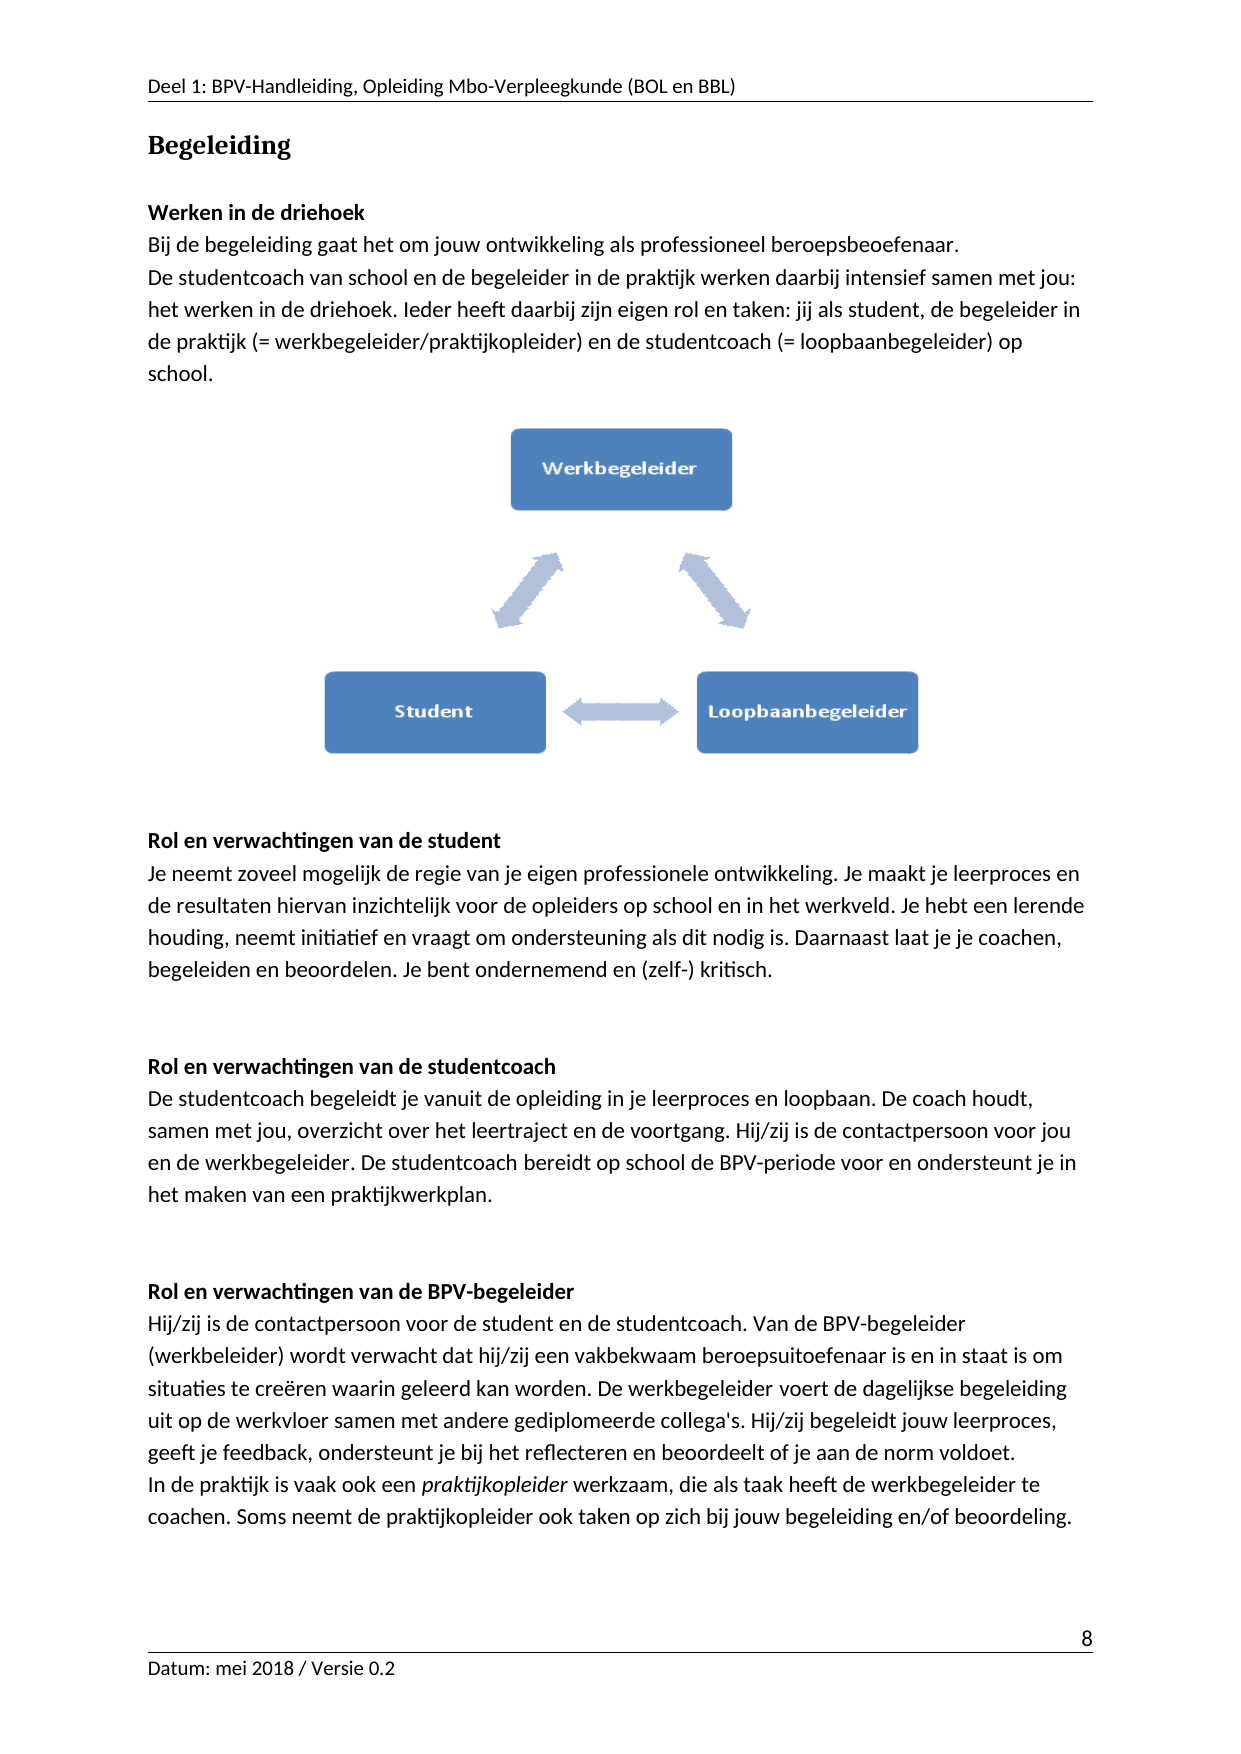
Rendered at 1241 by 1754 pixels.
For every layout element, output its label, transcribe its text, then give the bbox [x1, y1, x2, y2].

text Rol en verwachtingen van de student Je neemt zoveel mogelijk de regie van je eigen professionele ontwikkeling. Je maakt je leerproces en de resultaten hiervan inzichtelijk voor de opleiders op school en in het werkveld. Je hebt een lerende houding, neemt initiatief en vraagt om ondersteuning als dit nodig is. Daarnaast laat je je coachen, begeleiden en beoordelen. Je bent ondernemend en (zelf-) kritisch. [148, 826, 1093, 983]
text Rol en verwachtingen van de studentcoach De studentcoach begeleidt je vanuit de opleiding in je leerproces en loopbaan. De coach houdt, samen met jou, overzicht over het leertraject en de voortgang. Hij/zij is de contactpersoon voor jou en de werkbegeleider. De studentcoach bereidt op school de BPV-periode voor en ondersteunt je in het maken van een praktijkwerkplan. [148, 1052, 1093, 1208]
text Werken in de driehoek Bij de begeleiding gaat het om jouw ontwikkeling als professioneel beroepsbeoefenaar. De studentcoach van school en de begeleider in de praktijk werken daarbij intensief samen met jou: het werken in de driehoek. Ieder heeft daarbij zijn eigen rol en taken: jij als student, de begeleider in de praktijk (= werkbegeleider/praktijkopleider) en de studentcoach (= loopbaanbegeleider) op school. [148, 198, 1093, 387]
text Rol en verwachtingen van de BPV-begeleider Hij/zij is de contactpersoon voor de student en de studentcoach. Van de BPV-begeleider (werkbeleider) wordt verwacht dat hij/zij een vakbekwaam beroepsuitoefenaar is en in staat is om situaties te creëren waarin geleerd kan worden. De werkbegeleider voert de dagelijkse begeleiding uit op de werkvloer samen met andere gediplomeerde collega's. Hij/zij begeleidt jouw leerproces, geeft je feedback, ondersteunt je bij het reflecteren en beoordeelt of je aan de norm voldoet. In de praktijk is vaak ook een praktijkopleider werkzaam, die als taak heeft de werkbegeleider te coachen. Soms neemt de praktijkopleider ook taken op zich bij jouw begeleiding en/of beoordeling. [148, 1277, 1093, 1530]
subtitle Begeleiding [148, 130, 1093, 161]
